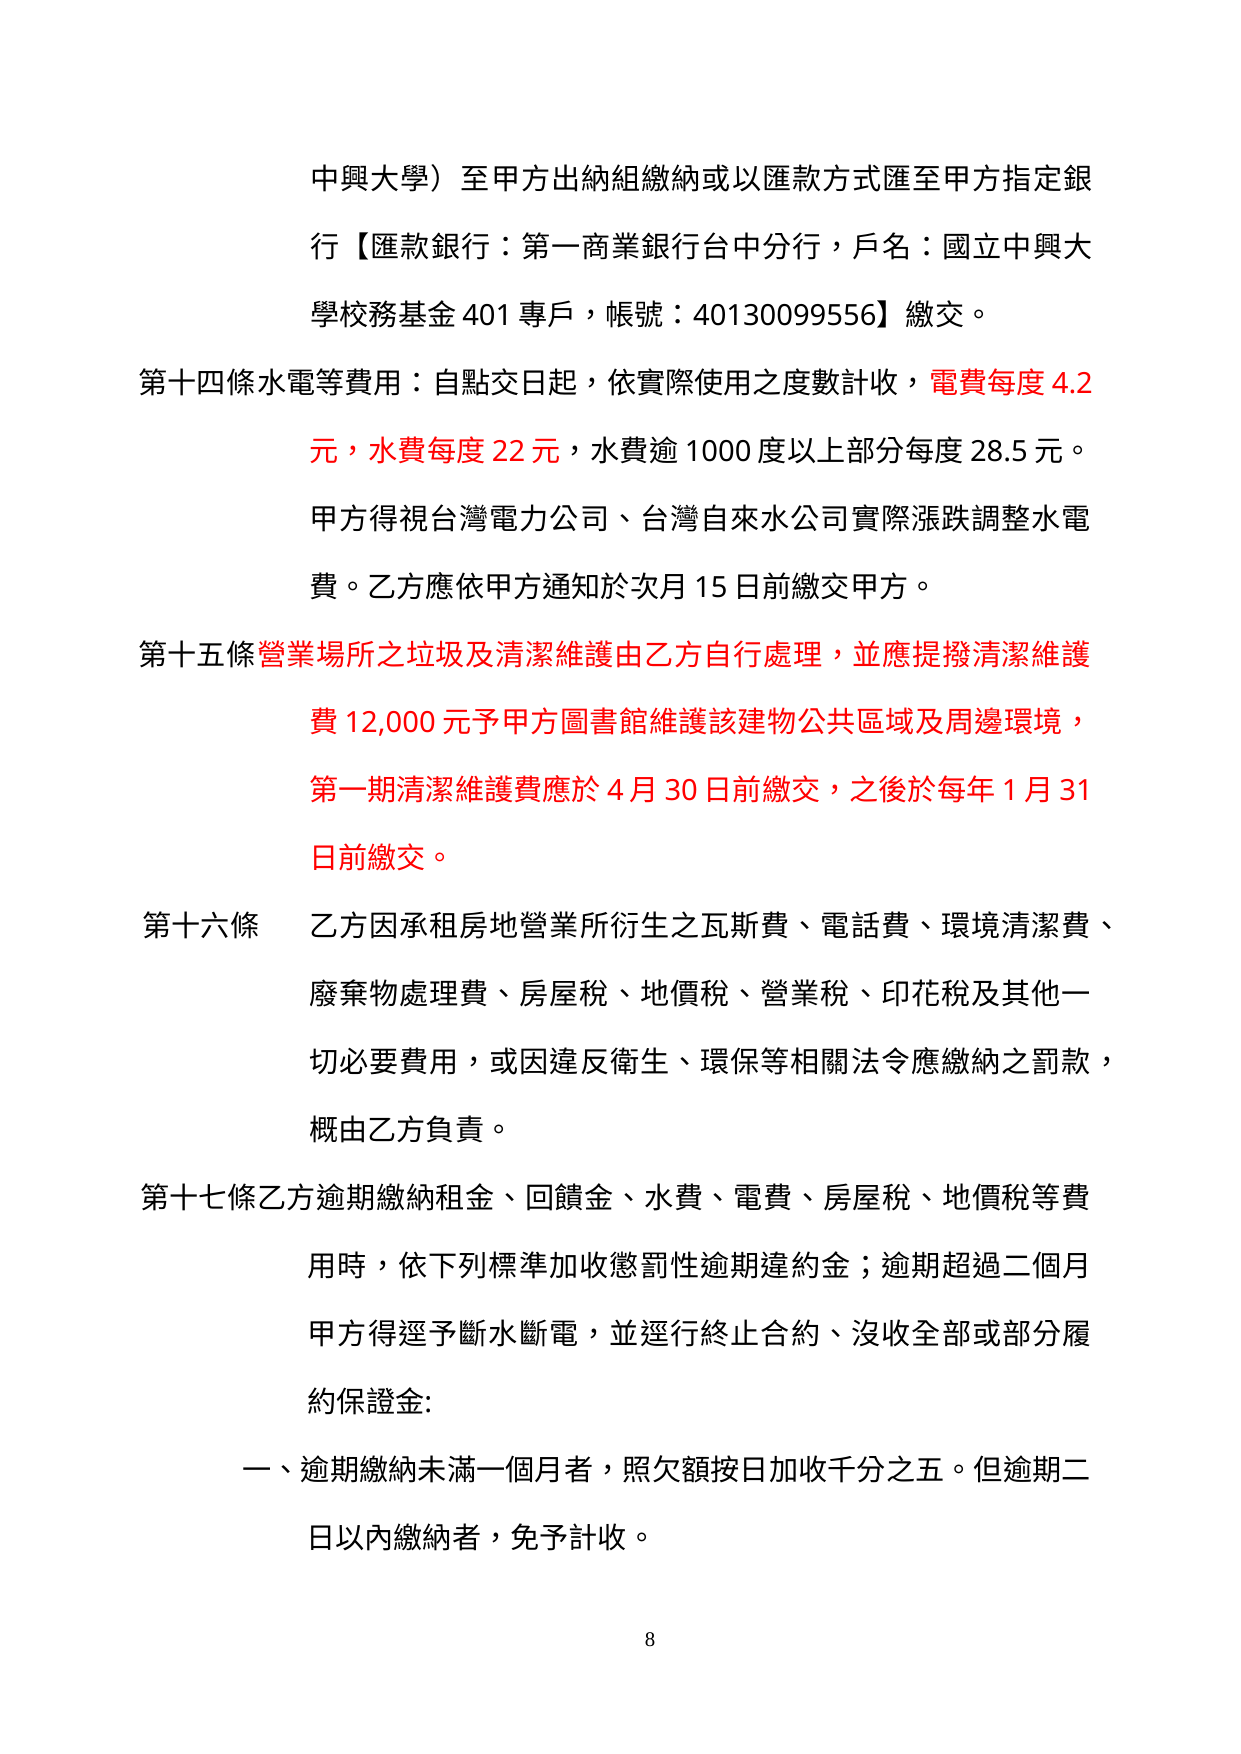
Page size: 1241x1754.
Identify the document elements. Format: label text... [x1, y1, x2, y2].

list 乙方因承租房地營業所衍生之瓦斯費、電話費、環境清潔費、廢棄物處理費、房屋稅、地價稅、營業稅、印花稅及其他一切必要費用，或因違反衛生、環保等相關法令應繳納之罰款，概由乙方負責。 [259, 890, 1093, 1162]
list 逾期繳納未滿一個月者，照欠額按日加收千分之五。但逾期二日以內繳納者，免予計收。 [242, 1433, 1093, 1569]
list 營業場所之垃圾及清潔維護由乙方自行處理，並應提撥清潔維護費12,000元予甲方圖書館維護該建物公共區域及周邊環境，第一期清潔維護費應於4月30日前繳交，之後於每年1月31日前繳交。 [255, 618, 1093, 890]
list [243, 143, 1093, 347]
list 水電等費用：自點交日起，依實際使用之度數計收，電費每度4.2元，水費每度22元，水費逾1000度以上部分每度28.5元。甲方得視台灣電力公司、台灣自來水公司實際漲跌調整水電費。乙方應依甲方通知於次月15日前繳交甲方。 [255, 347, 1093, 618]
list 乙方逾期繳納租金、回饋金、水費、電費、房屋稅、地價稅等費用時，依下列標準加收懲罰性逾期違約金；逾期超過二個月甲方得逕予斷水斷電，並逕行終止合約、沒收全部或部分履約保證金: [256, 1162, 1093, 1433]
